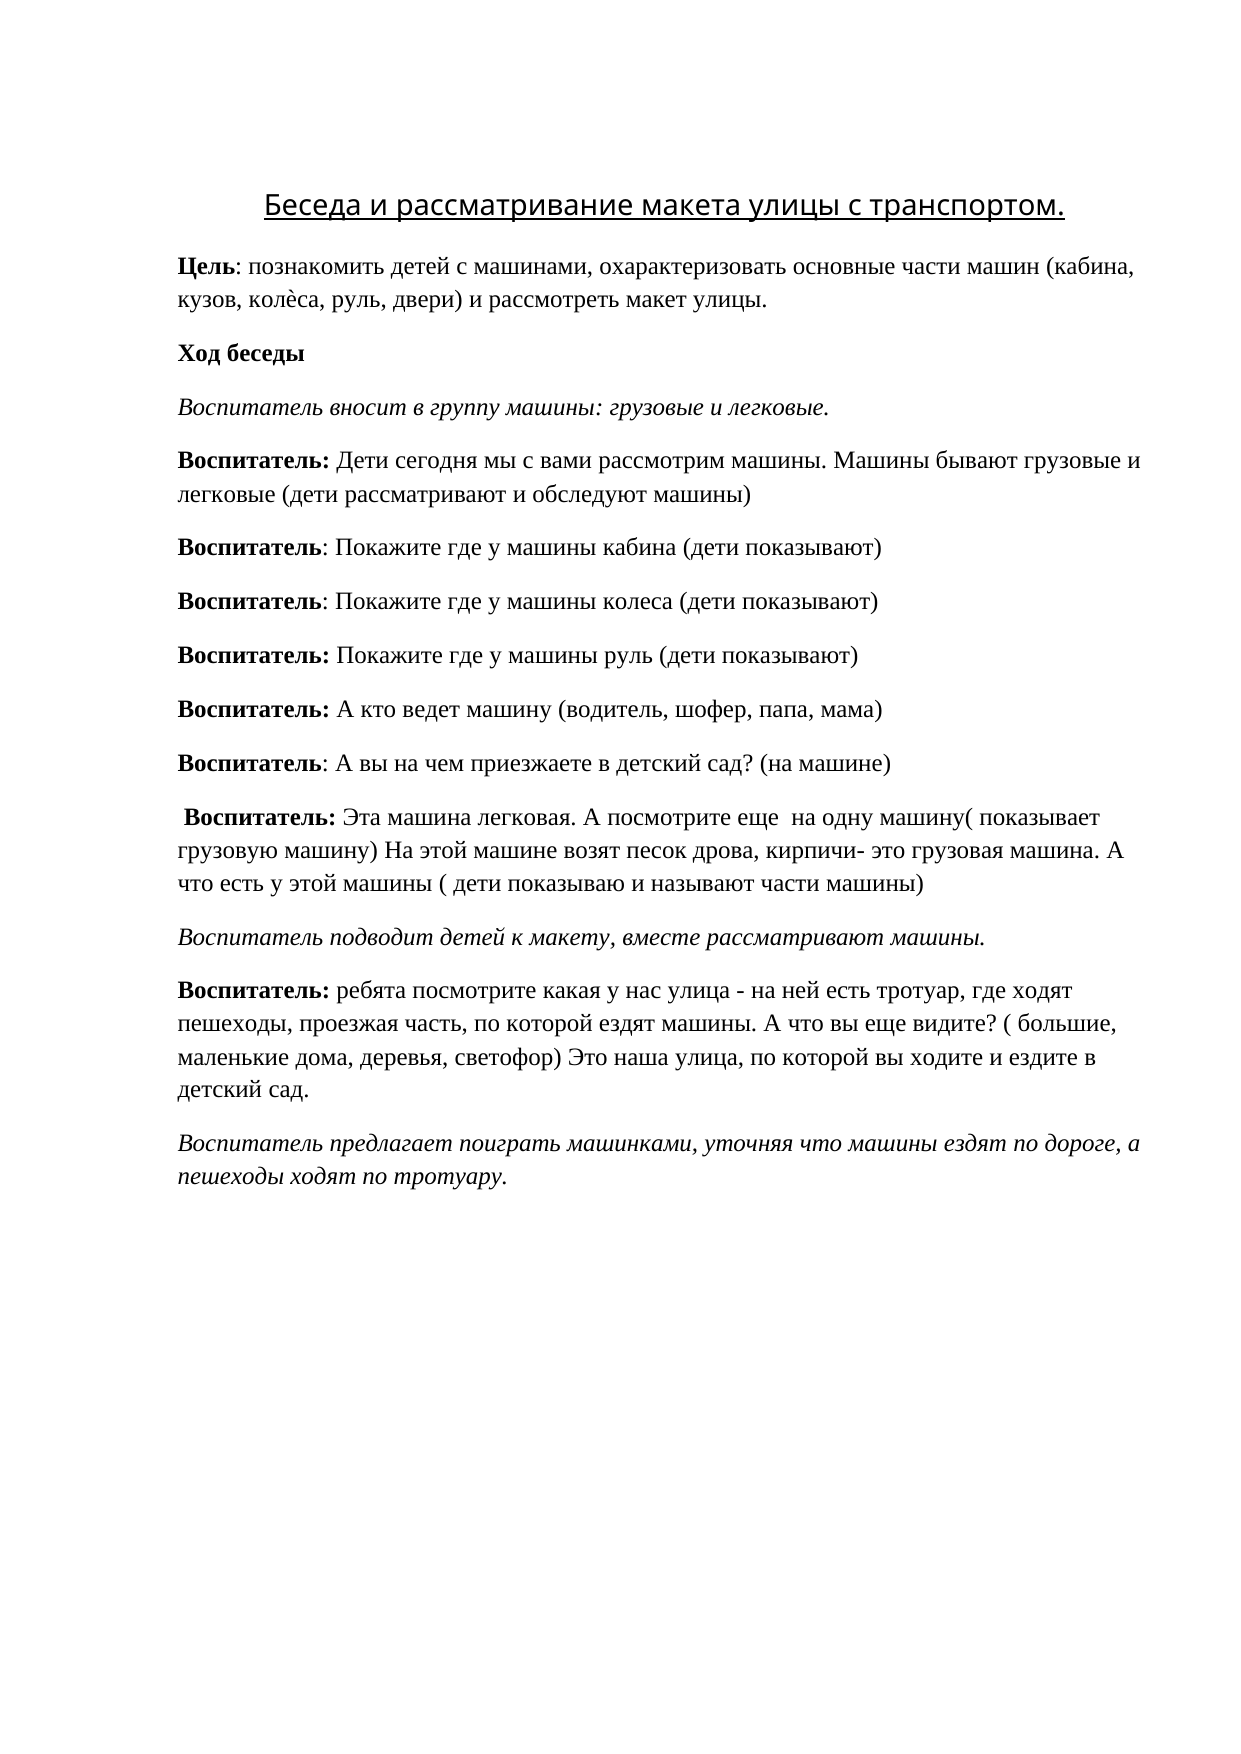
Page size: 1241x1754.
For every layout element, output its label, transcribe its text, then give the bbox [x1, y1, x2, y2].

text Воспитатель: А кто ведет машину (водитель, шофер, папа, мама) [177, 694, 1152, 723]
text Воспитатель: Дети сегодня мы с вами рассмотрим машины. Машины бывают грузовые и легковые (дети рассматривают и обследуют машины) [177, 446, 1152, 507]
text Воспитатель: ребята посмотрите какая у нас улица - на ней есть тротуар, где ходят пешеходы, проезжая часть, по которой ездят машины. А что вы еще видите? ( большие, маленькие дома, деревья, светофор) Это наша улица, по которой вы ходите и ездите в детский сад. [177, 976, 1152, 1103]
text Ход беседы [177, 338, 1152, 367]
text Воспитатель: Покажите где у машины руль (дети показывают) [177, 640, 1152, 669]
text Воспитатель: Эта машина легковая. А посмотрите еще на одну машину( показывает грузовую машину) На этой машине возят песок дрова, кирпичи- это грузовая машина. А что есть у этой машины ( дети показываю и называют части машины) [177, 802, 1152, 897]
text Воспитатель: А вы на чем приезжаете в детский сад? (на машине) [177, 748, 1152, 777]
text Воспитатель: Покажите где у машины колеса (дети показывают) [177, 586, 1152, 615]
text Цель: познакомить детей с машинами, охарактеризовать основные части машин (кабина, кузов, колѐса, руль, двери) и рассмотреть макет улицы. [177, 251, 1152, 313]
text Воспитатель: Покажите где у машины кабина (дети показывают) [177, 532, 1152, 561]
text Воспитатель подводит детей к макету, вместе рассматривают машины. [177, 922, 1152, 950]
text Беседа и рассматривание макета улицы с транспортом. [177, 184, 1152, 224]
text Воспитатель вносит в группу машины: грузовые и легковые. [177, 392, 1152, 421]
text Воспитатель предлагает поиграть машинками, уточняя что машины ездят по дороге, а пешеходы ходят по тротуару. [177, 1128, 1152, 1190]
